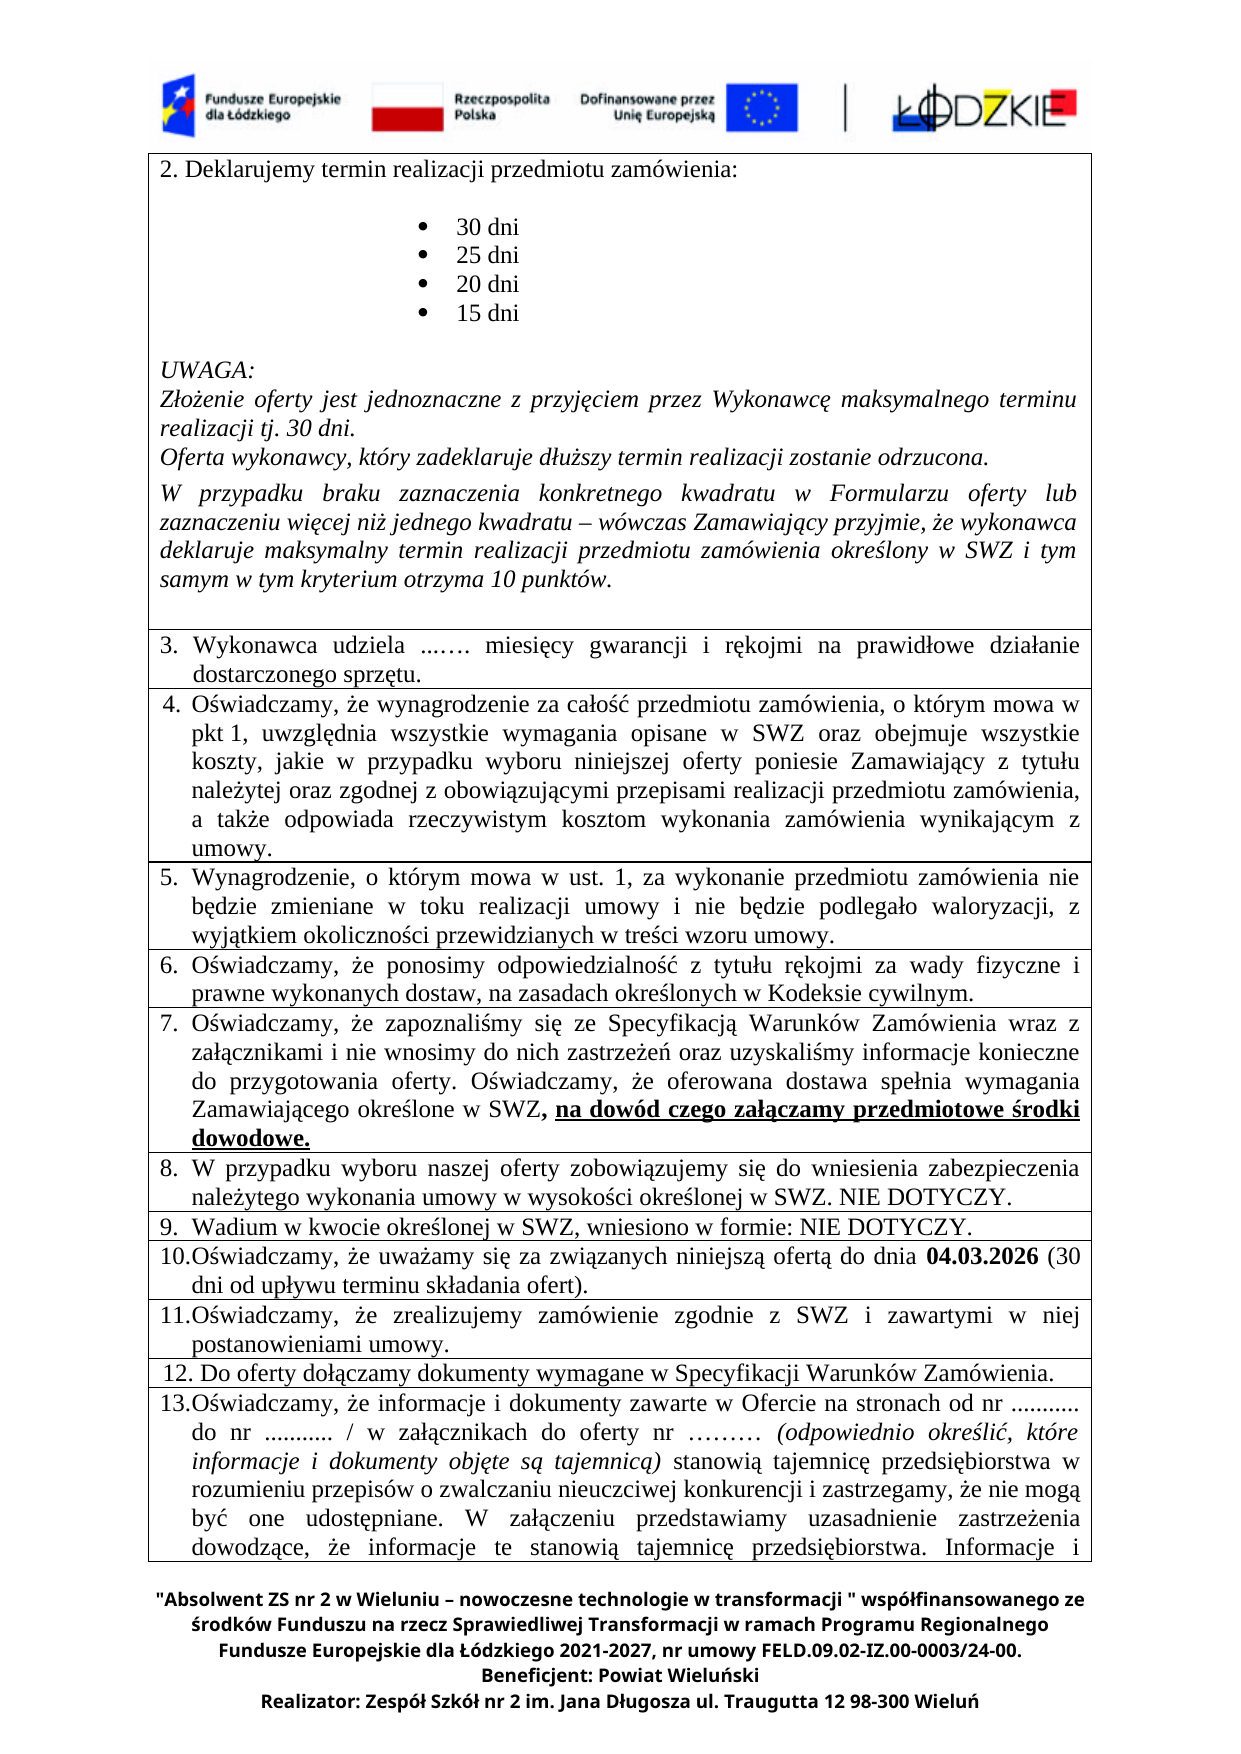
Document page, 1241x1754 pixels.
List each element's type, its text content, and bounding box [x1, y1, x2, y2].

table_cell 6. Oświadczamy, że ponosimy odpowiedzialność z tytułu rękojmi za wady fizyczne i prawne wykonanych dostaw, na zasadach określonych w Kodeksie cywilnym. [149, 950, 1091, 1007]
table_cell 2. Deklarujemy termin realizacji przedmiotu zamówienia: 30 dni 25 dni 20 dni 15 dni UWAGA: Złożenie oferty jest jednoznaczne z przyjęciem przez Wykonawcę maksymalnego terminu realizacji tj. 30 dni. Oferta wykonawcy, który zadeklaruje dłuższy termin realizacji zostanie odrzucona. W przypadku braku zaznaczenia konkretnego kwadratu w Formularzu oferty lub zaznaczeniu więcej niż jednego kwadratu – wówczas Zamawiający przyjmie, że wykonawca deklaruje maksymalny termin realizacji przedmiotu zamówienia określony w SWZ i tym samym w tym kryterium otrzyma 10 punktów. [149, 154, 1091, 629]
table_cell 12. Do oferty dołączamy dokumenty wymagane w Specyfikacji Warunków Zamówienia. [149, 1359, 1091, 1387]
table_cell 4. Oświadczamy, że wynagrodzenie za całość przedmiotu zamówienia, o którym mowa w pkt 1, uwzględnia wszystkie wymagania opisane w SWZ oraz obejmuje wszystkie koszty, jakie w przypadku wyboru niniejszej oferty poniesie Zamawiający z tytułu należytej oraz zgodnej z obowiązującymi przepisami realizacji przedmiotu zamówienia, a także odpowiada rzeczywistym kosztom wykonania zamówienia wynikającym z umowy. [149, 689, 1091, 861]
table_cell 11. Oświadczamy, że zrealizujemy zamówienie zgodnie z SWZ i zawartymi w niej postanowieniami umowy. [149, 1300, 1091, 1357]
table_cell 9. Wadium w kwocie określonej w SWZ, wniesiono w formie: NIE DOTYCZY. [149, 1212, 1091, 1240]
picture [147, 59, 1093, 154]
table_cell 7. Oświadczamy, że zapoznaliśmy się ze Specyfikacją Warunków Zamówienia wraz z załącznikami i nie wnosimy do nich zastrzeżeń oraz uzyskaliśmy informacje konieczne do przygotowania oferty. Oświadczamy, że oferowana dostawa spełnia wymagania Zamawiającego określone w SWZ, na dowód czego załączamy przedmiotowe środki dowodowe. [149, 1008, 1091, 1152]
table_cell 3. Wykonawca udziela ...…. miesięcy gwarancji i rękojmi na prawidłowe działanie dostarczonego sprzętu. [149, 630, 1091, 688]
table_cell 5. Wynagrodzenie, o którym mowa w ust. 1, za wykonanie przedmiotu zamówienia nie będzie zmieniane w toku realizacji umowy i nie będzie podlegało waloryzacji, z wyjątkiem okoliczności przewidzianych w treści wzoru umowy. [149, 863, 1091, 949]
table_cell 10. Oświadczamy, że uważamy się za związanych niniejszą ofertą do dnia 04.03.2026 (30 dni od upływu terminu składania ofert). [149, 1241, 1091, 1299]
table_cell 8. W przypadku wyboru naszej oferty zobowiązujemy się do wniesienia zabezpieczenia należytego wykonania umowy w wysokości określonej w SWZ. NIE DOTYCZY. [149, 1153, 1091, 1211]
